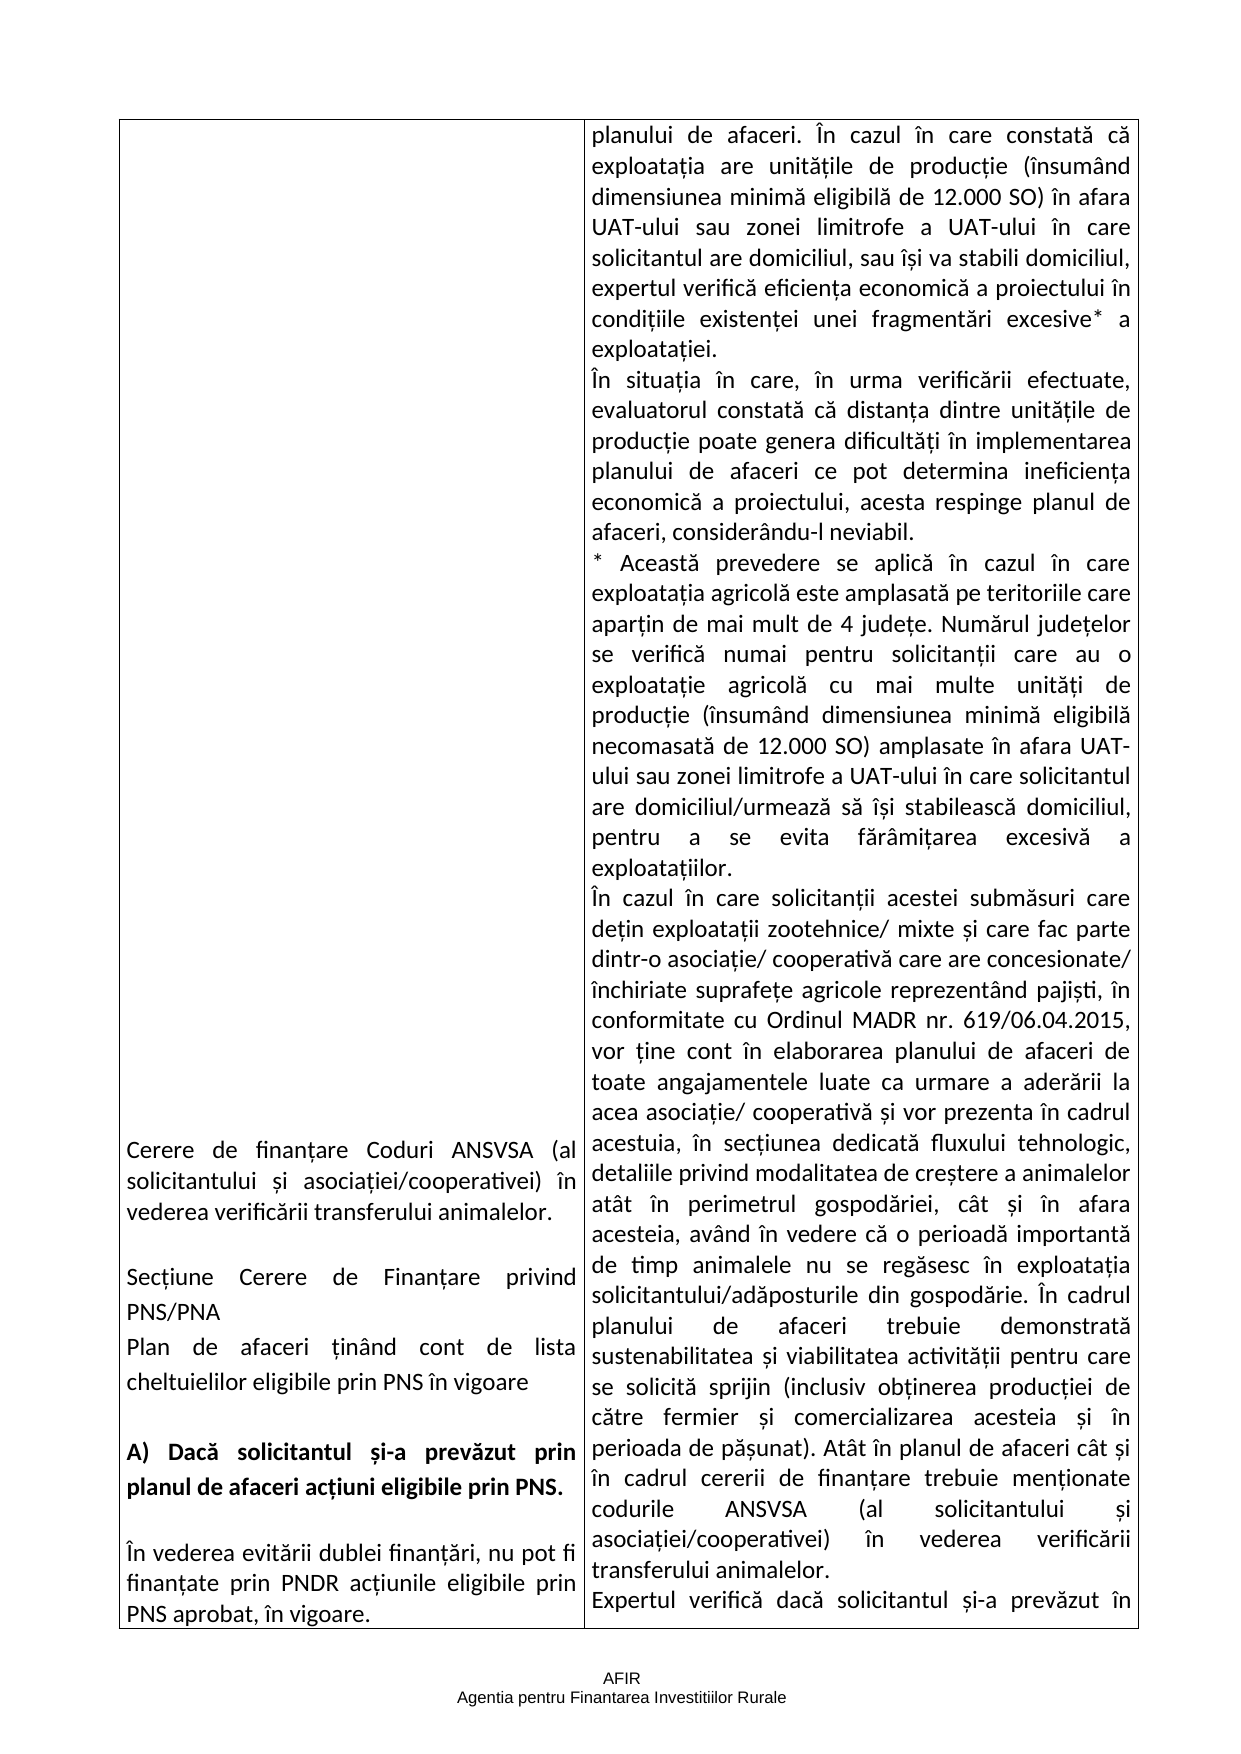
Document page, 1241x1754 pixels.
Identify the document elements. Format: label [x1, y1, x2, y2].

table_cell [585, 120, 1138, 1628]
table_cell [120, 120, 584, 1628]
